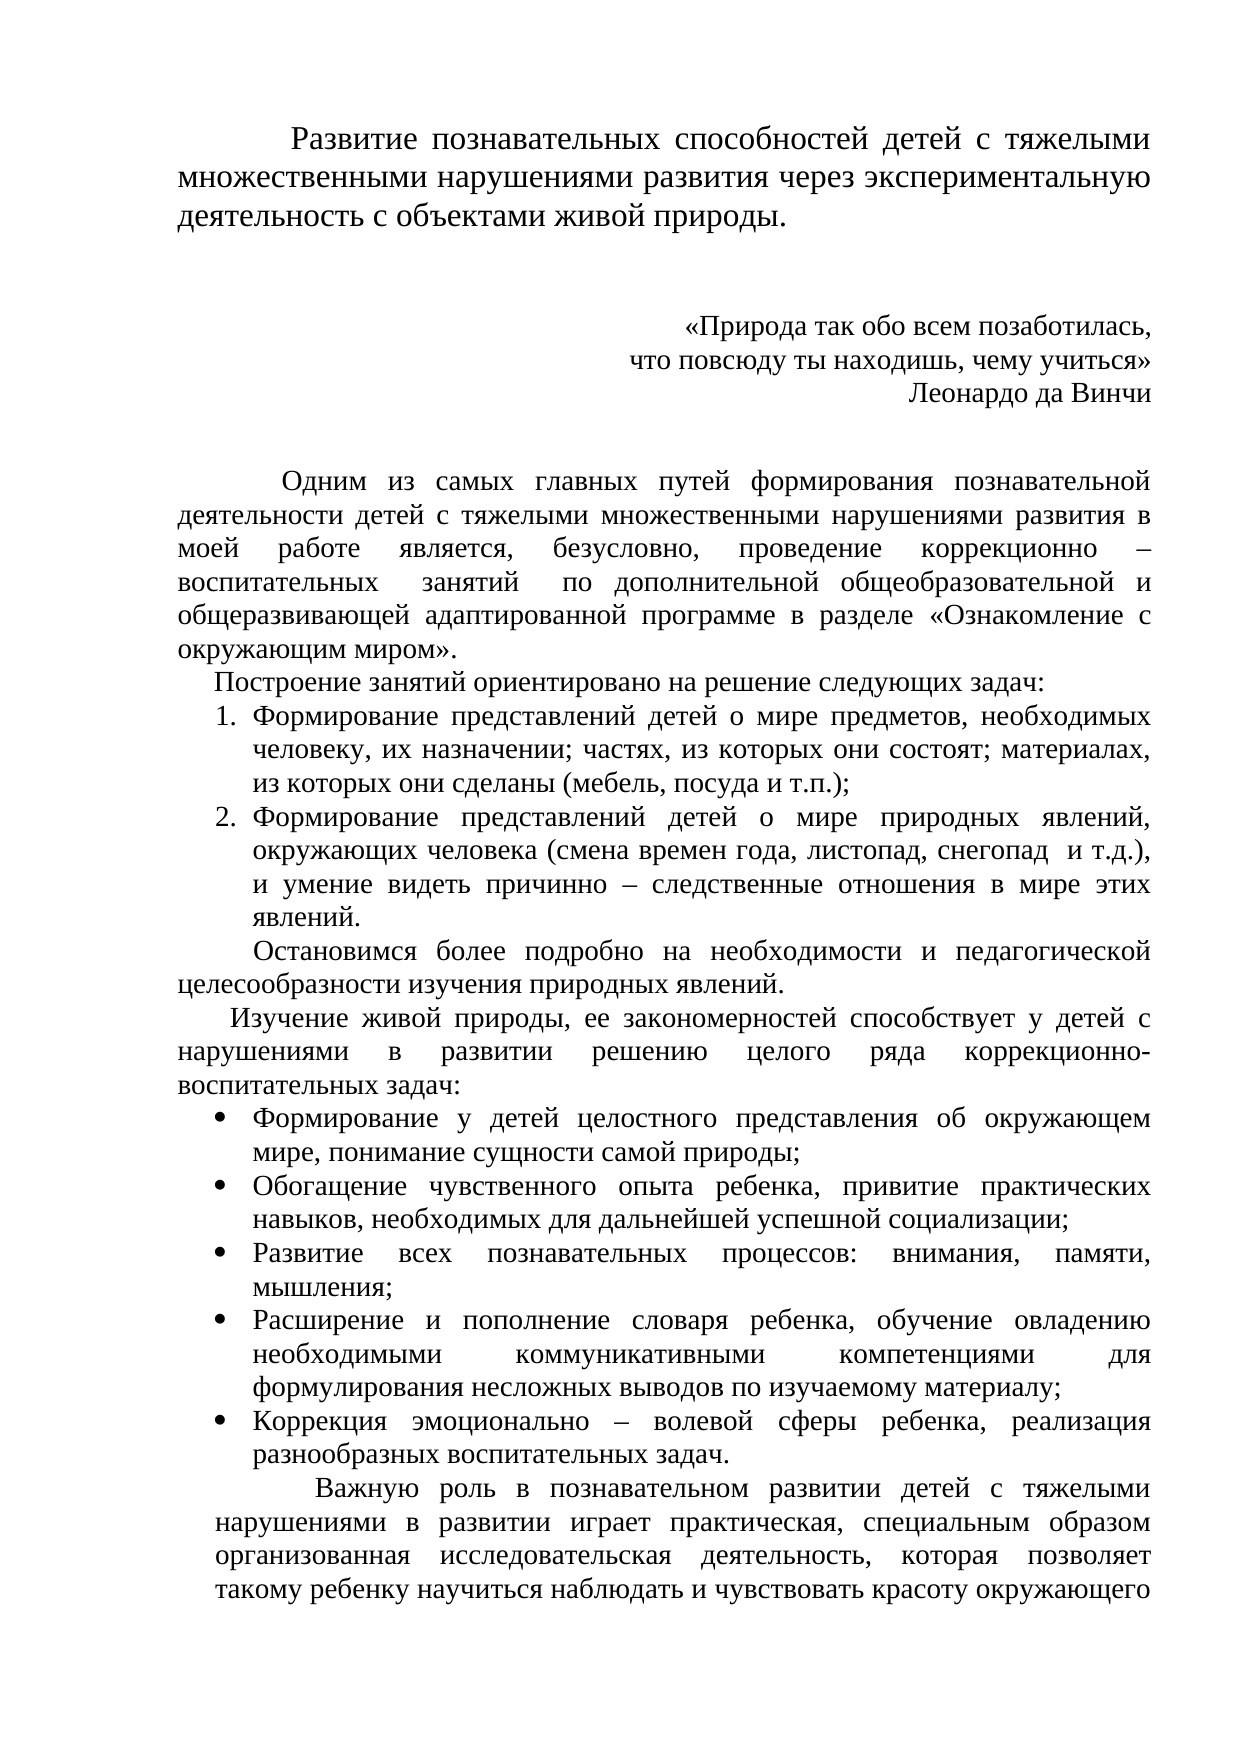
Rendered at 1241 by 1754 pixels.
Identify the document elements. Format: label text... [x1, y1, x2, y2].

list Формирование представлений детей о мире природных явлений, окружающих человека (смена времен года, листопад, снегопад и т.д.), и умение видеть причинно – следственные отношения в мире этих явлений. [215, 799, 1152, 933]
list Коррекция эмоционально – волевой сферы ребенка, реализация разнообразных воспитательных задач. [215, 1403, 1152, 1470]
text Построение занятий ориентировано на решение следующих задач: [177, 664, 1152, 698]
text Остановимся более подробно на необходимости и педагогической целесообразности изучения природных явлений. [177, 933, 1152, 1000]
text Изучение живой природы, ее закономерностей способствует у детей с нарушениями в развитии решению целого ряда коррекционно-воспитательных задач: [177, 1000, 1152, 1101]
list Формирование у детей целостного представления об окружающем мире, понимание сущности самой природы; [215, 1101, 1152, 1168]
list Развитие всех познавательных процессов: внимания, памяти, мышления; [215, 1235, 1152, 1302]
text Одним из самых главных путей формирования познавательной деятельности детей с тяжелыми множественными нарушениями развития в моей работе является, безусловно, проведение коррекционно – воспитательных занятий по дополнительной общеобразовательной и общеразвивающей адаптированной программе в разделе «Ознакомление с окружающим миром». [177, 463, 1152, 664]
list Обогащение чувственного опыта ребенка, привитие практических навыков, необходимых для дальнейшей успешной социализации; [215, 1168, 1152, 1235]
list Формирование представлений детей о мире предметов, необходимых человеку, их назначении; частях, из которых они состоят; материалах, из которых они сделаны (мебель, посуда и т.п.); [215, 698, 1152, 799]
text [215, 1470, 1152, 1604]
list Расширение и пополнение словаря ребенка, обучение овладению необходимыми коммуникативными компетенциями для формулирования несложных выводов по изучаемому материалу; [215, 1302, 1152, 1403]
text Развитие познавательных способностей детей с тяжелыми множественными нарушениями развития через экспериментальную деятельность с объектами живой природы. [177, 118, 1152, 233]
text Леонардо да Винчи [177, 375, 1152, 409]
text «Природа так обо всем позаботилась, [177, 308, 1152, 342]
text что повсюду ты находишь, чему учиться» [177, 342, 1152, 375]
